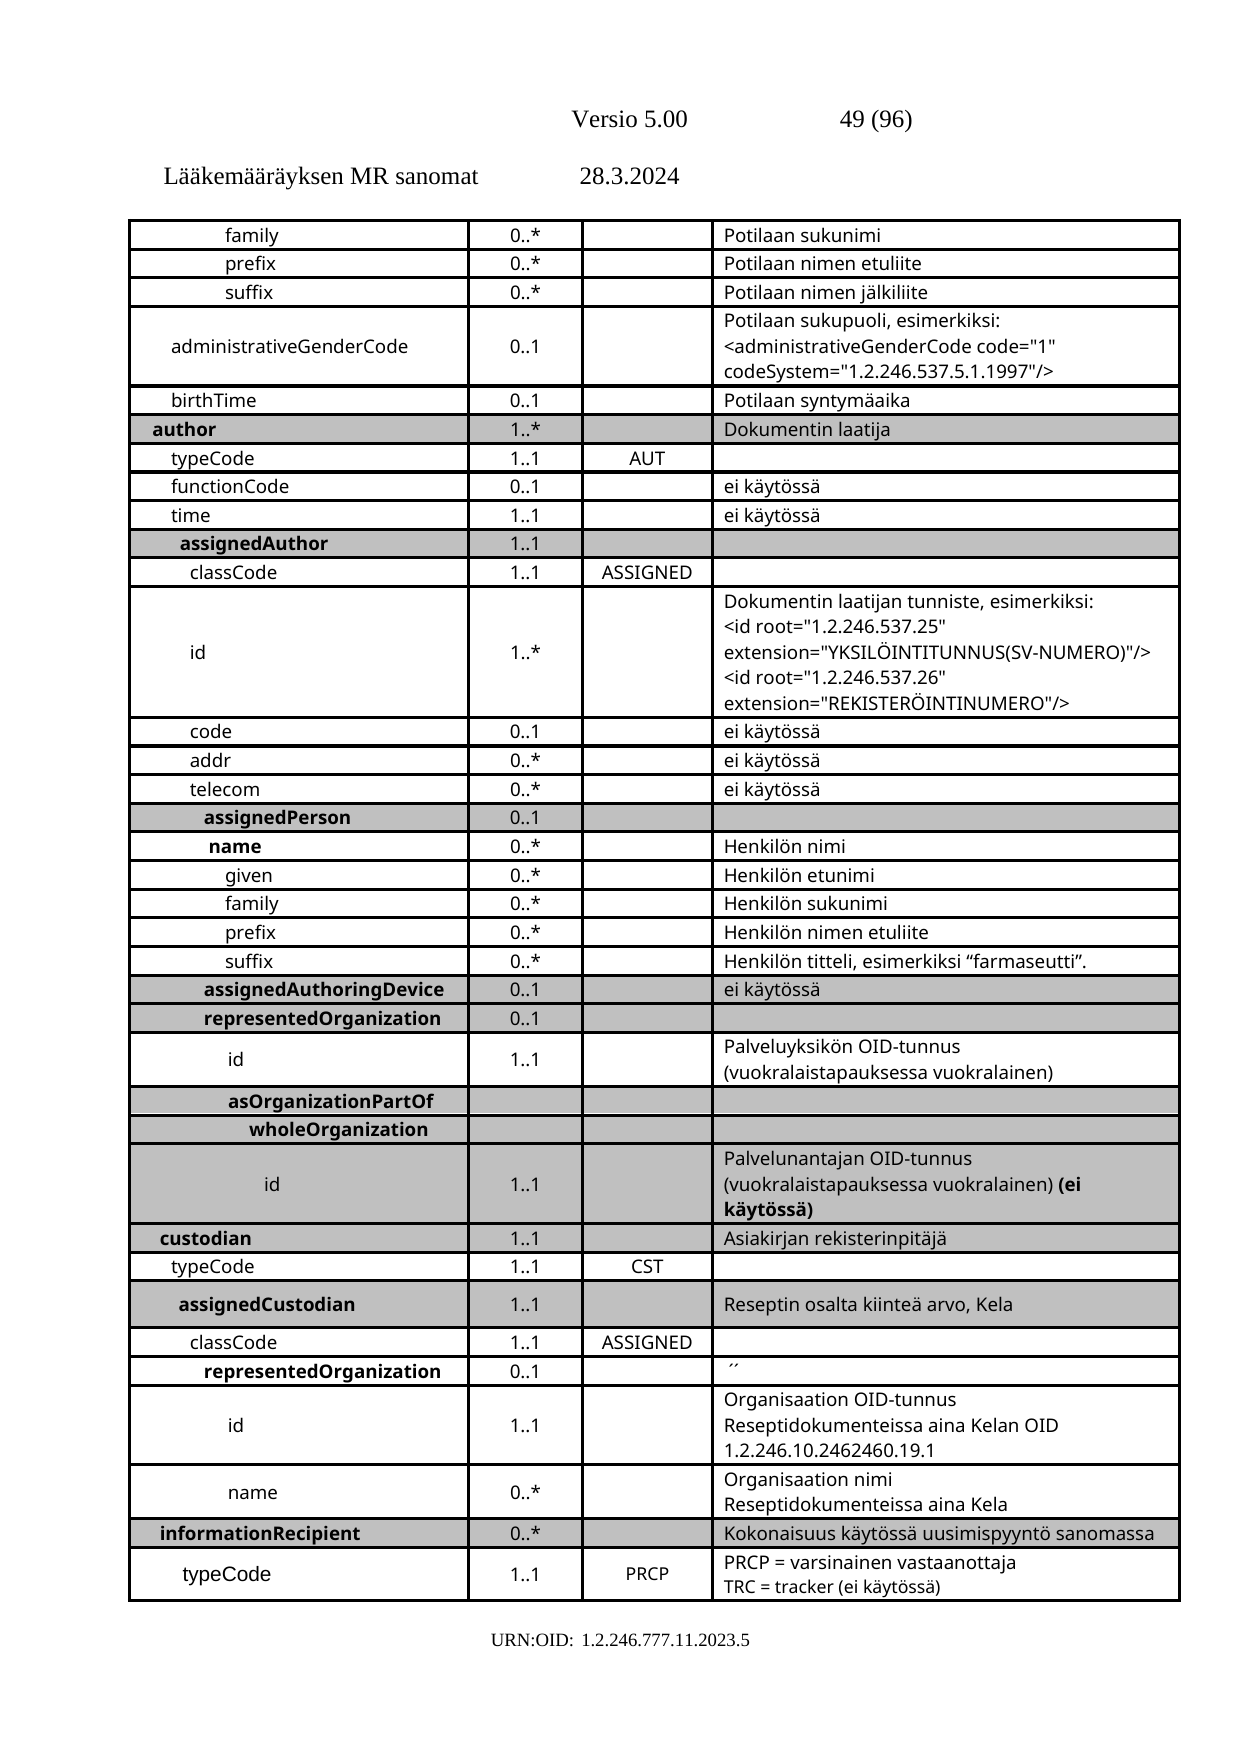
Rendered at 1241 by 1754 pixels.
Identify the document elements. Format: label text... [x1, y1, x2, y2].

table_cell 0..* [470, 279, 581, 305]
table_cell given [131, 862, 467, 887]
table_cell [584, 279, 711, 305]
table_cell 0..1 [470, 805, 581, 830]
table_cell ei käytössä [714, 977, 1178, 1002]
table_cell suffix [131, 279, 467, 305]
table_cell [714, 445, 1178, 470]
table_cell birthTime [131, 388, 467, 413]
table_cell [584, 222, 711, 247]
table_cell 1..1 [470, 1282, 581, 1326]
table_cell suffix [131, 948, 467, 973]
table_cell [584, 1005, 711, 1031]
table_cell 1..1 [470, 1254, 581, 1279]
table_cell 1..1 [470, 502, 581, 528]
table_cell 1..1 [470, 1387, 581, 1463]
table_cell ASSIGNED [584, 559, 711, 585]
table_cell Dokumentin laatija [714, 416, 1178, 442]
table_cell AUT [584, 445, 711, 470]
table_cell [584, 891, 711, 916]
table_cell [714, 805, 1178, 830]
table_cell administrativeGenderCode [131, 308, 467, 384]
table_cell [584, 805, 711, 830]
table_cell 0..* [470, 222, 581, 247]
table_cell Henkilön nimi [714, 833, 1178, 859]
table_cell [714, 1117, 1178, 1142]
table_cell typeCode [131, 1254, 467, 1279]
table_cell Reseptin osalta kiinteä arvo, Kela [714, 1282, 1178, 1326]
table_cell [470, 1088, 581, 1113]
table_cell PRCP = varsinainen vastaanottaja TRC = tracker (ei käytössä) [714, 1549, 1178, 1599]
table_cell Henkilön sukunimi [714, 891, 1178, 916]
table_cell 1..1 [470, 1145, 581, 1222]
table_cell [584, 948, 711, 973]
table_cell [584, 833, 711, 859]
table_cell representedOrganization [131, 1005, 467, 1031]
table_cell 0..* [470, 1520, 581, 1546]
table_cell [584, 1466, 711, 1517]
table_cell [584, 1088, 711, 1113]
table_cell code [131, 719, 467, 744]
table_cell 0..1 [470, 719, 581, 744]
table_cell Potilaan nimen jälkiliite [714, 279, 1178, 305]
table_cell family [131, 891, 467, 916]
table_cell Organisaation OID-tunnus Reseptidokumenteissa aina Kelan OID 1.2.246.10.2462460.19.1 [714, 1387, 1178, 1463]
table_cell [584, 502, 711, 528]
table_cell assignedAuthor [131, 531, 467, 556]
table_cell [714, 559, 1178, 585]
table_cell [714, 531, 1178, 556]
table_cell ei käytössä [714, 776, 1178, 802]
table_cell 1..1 [470, 1329, 581, 1355]
table_cell 0..1 [470, 1358, 581, 1383]
table_cell typeCode [131, 1549, 467, 1599]
table_cell [584, 719, 711, 744]
table_cell [584, 474, 711, 499]
table_cell ´´ [714, 1358, 1178, 1383]
table_cell id [131, 1387, 467, 1463]
table_cell prefix [131, 919, 467, 945]
table_cell PRCP [584, 1549, 711, 1599]
table_cell [714, 1088, 1178, 1113]
table_cell 0..* [470, 251, 581, 276]
table_cell ei käytössä [714, 719, 1178, 744]
table_cell 0..1 [470, 977, 581, 1002]
table_cell Potilaan sukunimi [714, 222, 1178, 247]
table_cell name [131, 833, 467, 859]
table_cell [470, 1117, 581, 1142]
table_cell Henkilön nimen etuliite [714, 919, 1178, 945]
table_cell 0..1 [470, 388, 581, 413]
table_cell 1..1 [470, 445, 581, 470]
table_cell 0..* [470, 862, 581, 887]
table_cell Potilaan syntymäaika [714, 388, 1178, 413]
table_cell [584, 1358, 711, 1383]
table_cell 1..1 [470, 1034, 581, 1085]
table_cell [584, 1225, 711, 1251]
table_cell typeCode [131, 445, 467, 470]
table_cell classCode [131, 559, 467, 585]
table_cell Potilaan sukupuoli, esimerkiksi: <administrativeGenderCode code="1" codeSystem="1.2.246.537.5.1.1997"/> [714, 308, 1178, 384]
table_cell 0..* [470, 948, 581, 973]
table_cell ei käytössä [714, 474, 1178, 499]
table_cell 0..1 [470, 474, 581, 499]
table_cell functionCode [131, 474, 467, 499]
table_cell CST [584, 1254, 711, 1279]
table_cell Potilaan nimen etuliite [714, 251, 1178, 276]
table_cell family [131, 222, 467, 247]
table_cell custodian [131, 1225, 467, 1251]
table_cell [584, 251, 711, 276]
table_cell id [131, 1034, 467, 1085]
table_cell Asiakirjan rekisterinpitäjä [714, 1225, 1178, 1251]
table_cell [584, 1145, 711, 1222]
table_cell Palvelunantajan OID-tunnus (vuokralaistapauksessa vuokralainen) (ei käytössä) [714, 1145, 1178, 1222]
table_cell classCode [131, 1329, 467, 1355]
table_cell 1..1 [470, 559, 581, 585]
table_cell ei käytössä [714, 502, 1178, 528]
table_cell id [131, 1145, 467, 1222]
table_cell 0..* [470, 776, 581, 802]
table_cell 0..* [470, 919, 581, 945]
table_cell 0..* [470, 891, 581, 916]
table_cell [584, 308, 711, 384]
table_cell [584, 1034, 711, 1085]
table_cell assignedAuthoringDevice [131, 977, 467, 1002]
table_cell 0..* [470, 1466, 581, 1517]
table_cell [584, 776, 711, 802]
table_cell [584, 748, 711, 773]
table_cell [584, 977, 711, 1002]
table_cell 0..1 [470, 308, 581, 384]
table_cell representedOrganization [131, 1358, 467, 1383]
table_cell [714, 1005, 1178, 1031]
table_cell [714, 1329, 1178, 1355]
table_cell assignedPerson [131, 805, 467, 830]
table_cell [584, 588, 711, 716]
table_cell Dokumentin laatijan tunniste, esimerkiksi: <id root="1.2.246.537.25" extension="YKSILÖINTITUNNUS(SV-NUMERO)"/> <id root="1.2.246.537.26" extension="REKISTERÖINTINUMERO"/> [714, 588, 1178, 716]
table_cell [584, 1117, 711, 1142]
table_cell informationRecipient [131, 1520, 467, 1546]
table_cell addr [131, 748, 467, 773]
table_cell 1..1 [470, 1225, 581, 1251]
table_cell Kokonaisuus käytössä uusimispyyntö sanomassa [714, 1520, 1178, 1546]
table_cell author [131, 416, 467, 442]
table_cell Palveluyksikön OID-tunnus (vuokralaistapauksessa vuokralainen) [714, 1034, 1178, 1085]
table_cell [584, 1520, 711, 1546]
table_cell [584, 416, 711, 442]
table_cell prefix [131, 251, 467, 276]
table_cell [584, 1387, 711, 1463]
table_cell asOrganizationPartOf [131, 1088, 467, 1113]
table_cell 1..1 [470, 531, 581, 556]
table_cell [584, 919, 711, 945]
table_cell 1..* [470, 416, 581, 442]
table_cell 0..1 [470, 1005, 581, 1031]
table_cell 1..1 [470, 1549, 581, 1599]
table_cell telecom [131, 776, 467, 802]
table_cell [584, 531, 711, 556]
table_cell ei käytössä [714, 748, 1178, 773]
table_cell wholeOrganization [131, 1117, 467, 1142]
table_cell [584, 862, 711, 887]
table_cell id [131, 588, 467, 716]
table_cell Henkilön titteli, esimerkiksi “farmaseutti”. [714, 948, 1178, 973]
table_cell [584, 1282, 711, 1326]
table_cell time [131, 502, 467, 528]
table_cell 0..* [470, 748, 581, 773]
table_cell Organisaation nimi Reseptidokumenteissa aina Kela [714, 1466, 1178, 1517]
table_cell [714, 1254, 1178, 1279]
table_cell [584, 388, 711, 413]
table_cell 1..* [470, 588, 581, 716]
table_cell 0..* [470, 833, 581, 859]
table_cell ASSIGNED [584, 1329, 711, 1355]
table_cell Henkilön etunimi [714, 862, 1178, 887]
table_cell assignedCustodian [131, 1282, 467, 1326]
table_cell name [131, 1466, 467, 1517]
